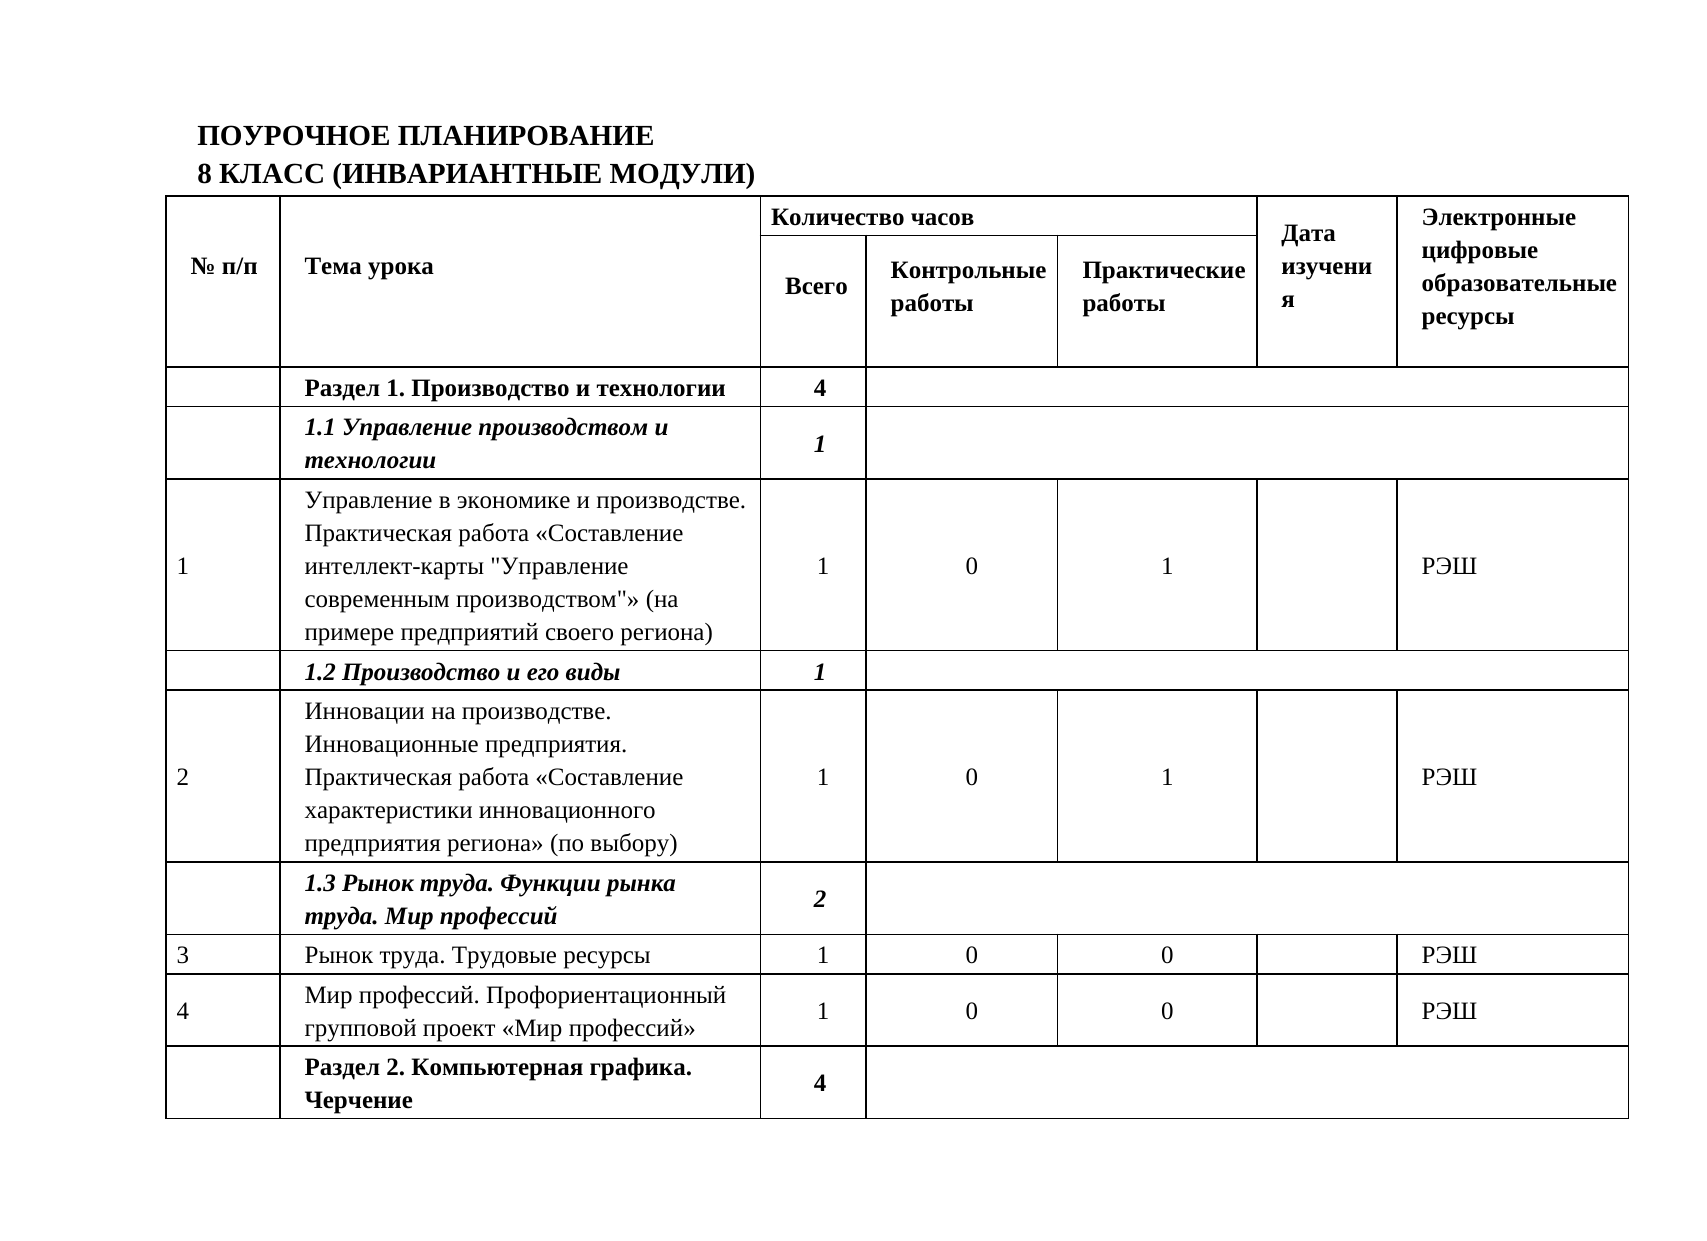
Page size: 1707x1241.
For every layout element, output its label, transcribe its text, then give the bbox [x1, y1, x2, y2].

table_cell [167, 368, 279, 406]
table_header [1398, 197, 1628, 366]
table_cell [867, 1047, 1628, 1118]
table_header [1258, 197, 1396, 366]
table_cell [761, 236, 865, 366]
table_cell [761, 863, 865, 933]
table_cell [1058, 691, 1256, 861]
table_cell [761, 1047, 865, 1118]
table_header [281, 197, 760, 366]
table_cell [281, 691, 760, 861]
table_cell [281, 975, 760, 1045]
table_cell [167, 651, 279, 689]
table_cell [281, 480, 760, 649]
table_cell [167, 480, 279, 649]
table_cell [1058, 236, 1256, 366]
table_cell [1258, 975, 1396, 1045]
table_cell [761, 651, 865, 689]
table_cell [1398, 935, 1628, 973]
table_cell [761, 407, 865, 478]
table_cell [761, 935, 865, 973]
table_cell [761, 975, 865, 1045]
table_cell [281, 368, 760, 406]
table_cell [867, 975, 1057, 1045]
text ПОУРОЧНОЕ ПЛАНИРОВАНИЕ [190, 118, 1618, 152]
text 8 КЛАСС (ИНВАРИАНТНЫЕ МОДУЛИ) [190, 157, 1618, 190]
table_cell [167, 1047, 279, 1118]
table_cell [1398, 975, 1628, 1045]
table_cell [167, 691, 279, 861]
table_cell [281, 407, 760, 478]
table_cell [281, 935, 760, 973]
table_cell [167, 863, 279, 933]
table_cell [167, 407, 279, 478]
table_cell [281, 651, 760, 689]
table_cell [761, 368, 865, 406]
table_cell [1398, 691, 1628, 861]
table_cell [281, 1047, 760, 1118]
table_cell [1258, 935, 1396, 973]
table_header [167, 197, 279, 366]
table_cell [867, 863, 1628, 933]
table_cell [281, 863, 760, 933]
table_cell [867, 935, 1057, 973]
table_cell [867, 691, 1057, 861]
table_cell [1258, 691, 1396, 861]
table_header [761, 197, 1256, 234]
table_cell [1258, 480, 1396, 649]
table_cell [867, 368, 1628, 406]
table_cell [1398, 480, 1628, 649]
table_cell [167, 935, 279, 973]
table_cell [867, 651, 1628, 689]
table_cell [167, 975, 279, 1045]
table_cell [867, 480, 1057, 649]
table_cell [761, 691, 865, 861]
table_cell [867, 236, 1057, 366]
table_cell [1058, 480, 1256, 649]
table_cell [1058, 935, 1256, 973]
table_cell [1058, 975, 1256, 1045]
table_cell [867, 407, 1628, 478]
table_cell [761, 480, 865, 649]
